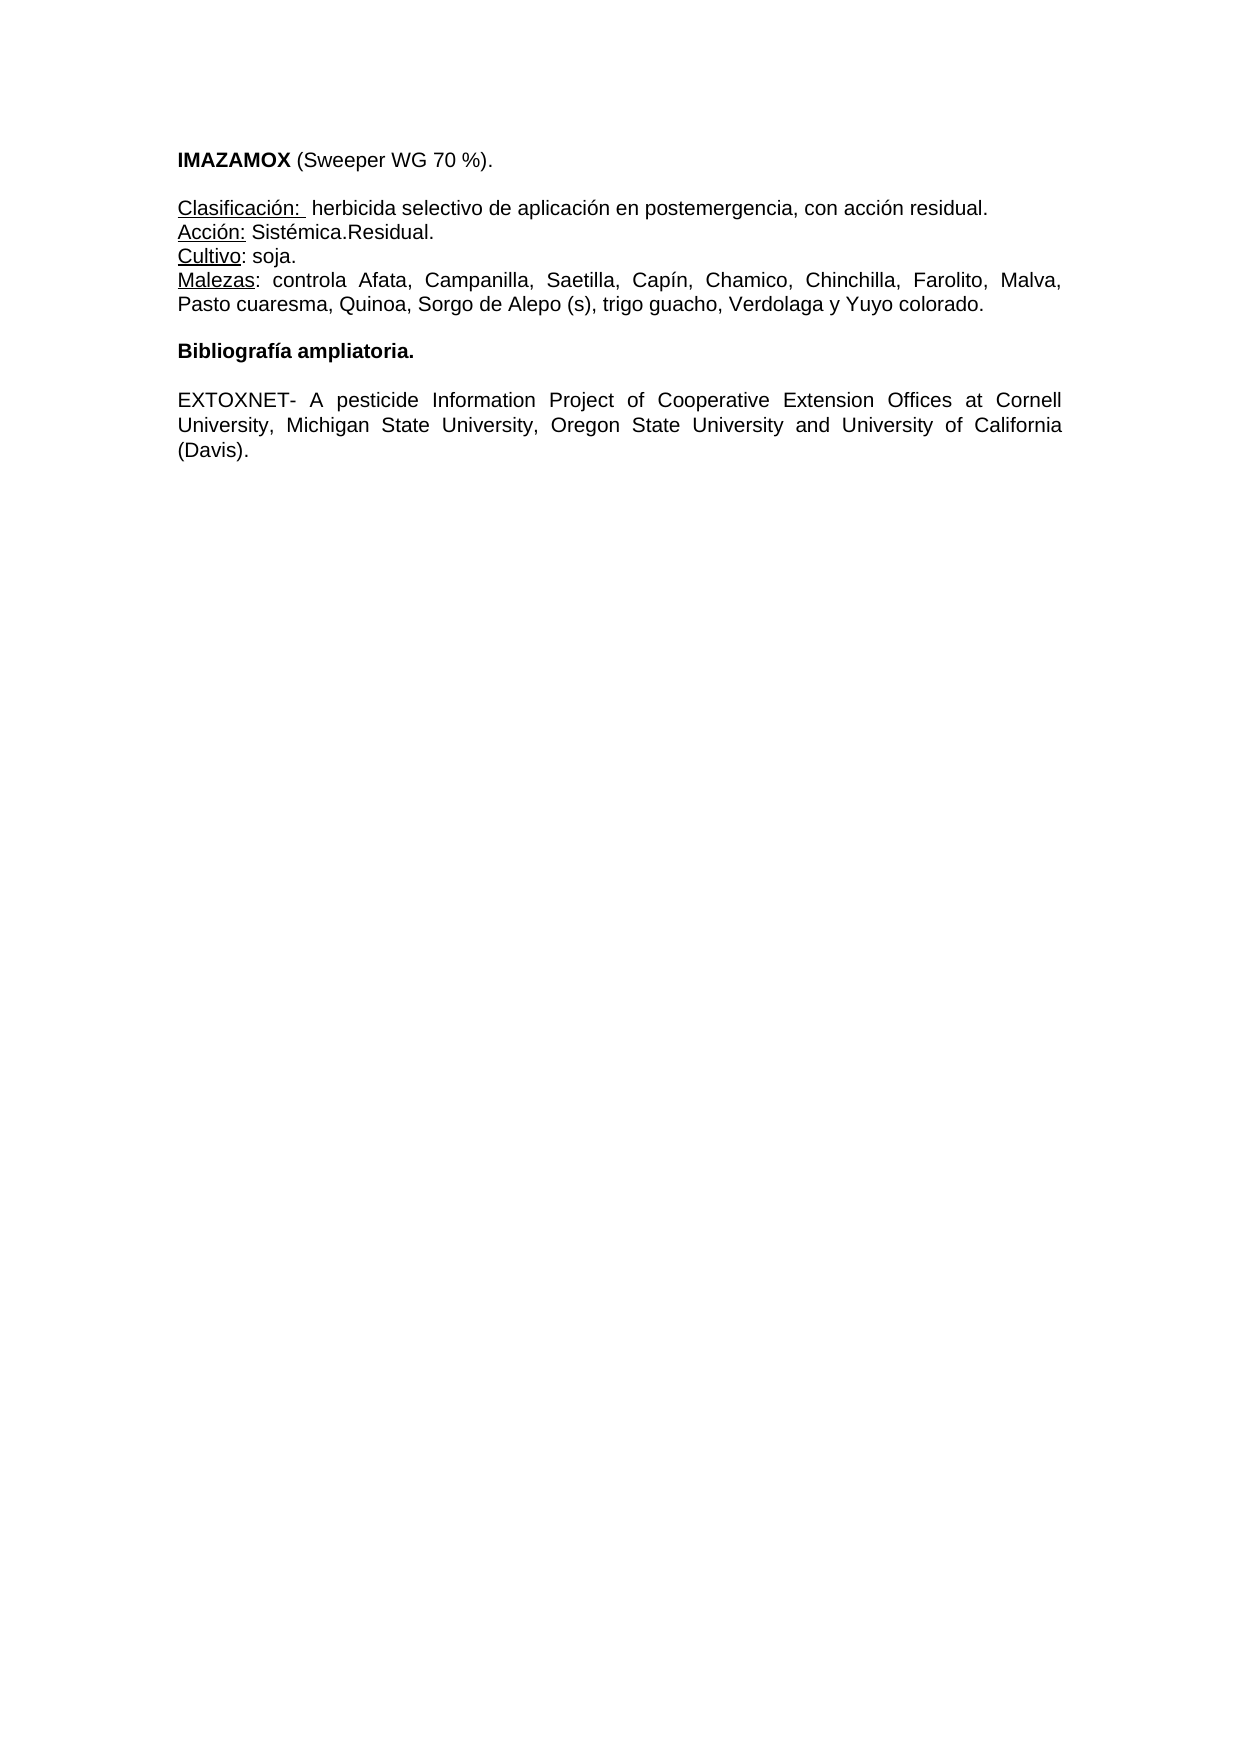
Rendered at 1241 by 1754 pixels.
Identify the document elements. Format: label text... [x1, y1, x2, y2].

text Bibliografía ampliatoria. [177, 339, 1063, 363]
text IMAZAMOX (Sweeper WG 70 %). [177, 148, 1063, 172]
text Malezas: controla Afata, Campanilla, Saetilla, Capín, Chamico, Chinchilla, Farolito, Malva, Pasto cuaresma, Quinoa, Sorgo de Alepo (s), trigo guacho, Verdolaga y Yuyo colorado. [177, 267, 1063, 315]
text Acción: Sistémica.Residual. [177, 219, 1063, 243]
text EXTOXNET- A pesticide Information Project of Cooperative Extension Offices at Cornell University, Michigan State University, Oregon State University and University of California (Davis). [177, 387, 1063, 462]
text Clasificación: herbicida selectivo de aplicación en postemergencia, con acción residual. [177, 196, 1063, 219]
text Cultivo: soja. [177, 243, 1063, 267]
